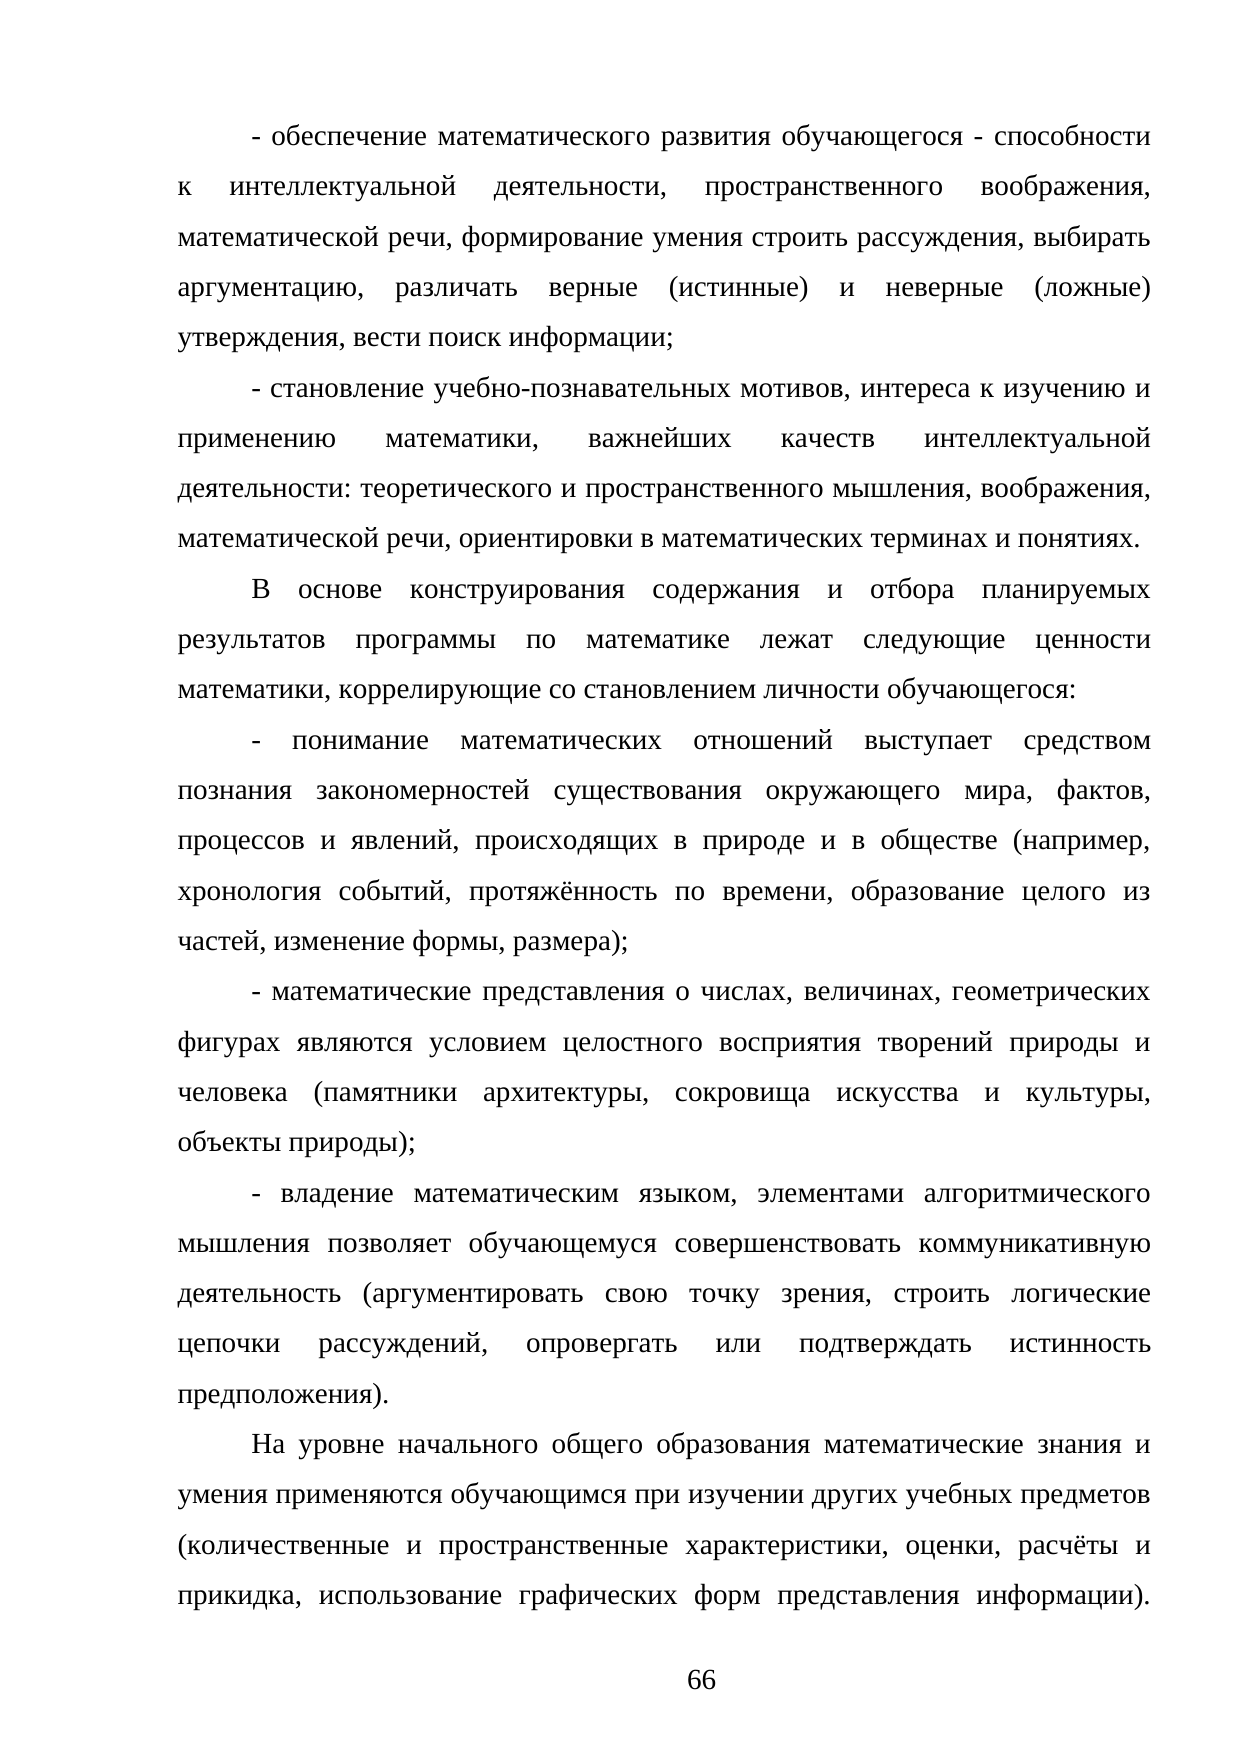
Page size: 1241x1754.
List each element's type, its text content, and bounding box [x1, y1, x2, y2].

text - понимание математических отношений выступает средством познания закономерностей существования окружающего мира, фактов, процессов и явлений, происходящих в природе и в обществе (например, хронология событий, протяжённость по времени, образование целого из частей, изменение формы, размера); [177, 722, 1152, 957]
text - математические представления о числах, величинах, геометрических фигурах являются условием целостного восприятия творений природы и человека (памятники архитектуры, сокровища искусства и культуры, объекты природы); [177, 973, 1152, 1158]
text - становление учебно-познавательных мотивов, интереса к изучению и применению математики, важнейших качеств интеллектуальной деятельности: теоретического и пространственного мышления, воображения, математической речи, ориентировки в математических терминах и понятиях. [177, 370, 1152, 554]
text - владение математическим языком, элементами алгоритмического мышления позволяет обучающемуся совершенствовать коммуникативную деятельность (аргументировать свою точку зрения, строить логические цепочки рассуждений, опровергать или подтверждать истинность предположения). [177, 1175, 1152, 1409]
text - обеспечение математического развития обучающегося - способности к интеллектуальной деятельности, пространственного воображения, математической речи, формирование умения строить рассуждения, выбирать аргументацию, различать верные (истинные) и неверные (ложные) утверждения, вести поиск информации; [177, 118, 1152, 353]
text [177, 1426, 1152, 1611]
text В основе конструирования содержания и отбора планируемых результатов программы по математике лежат следующие ценности математики, коррелирующие со становлением личности обучающегося: [177, 571, 1152, 705]
